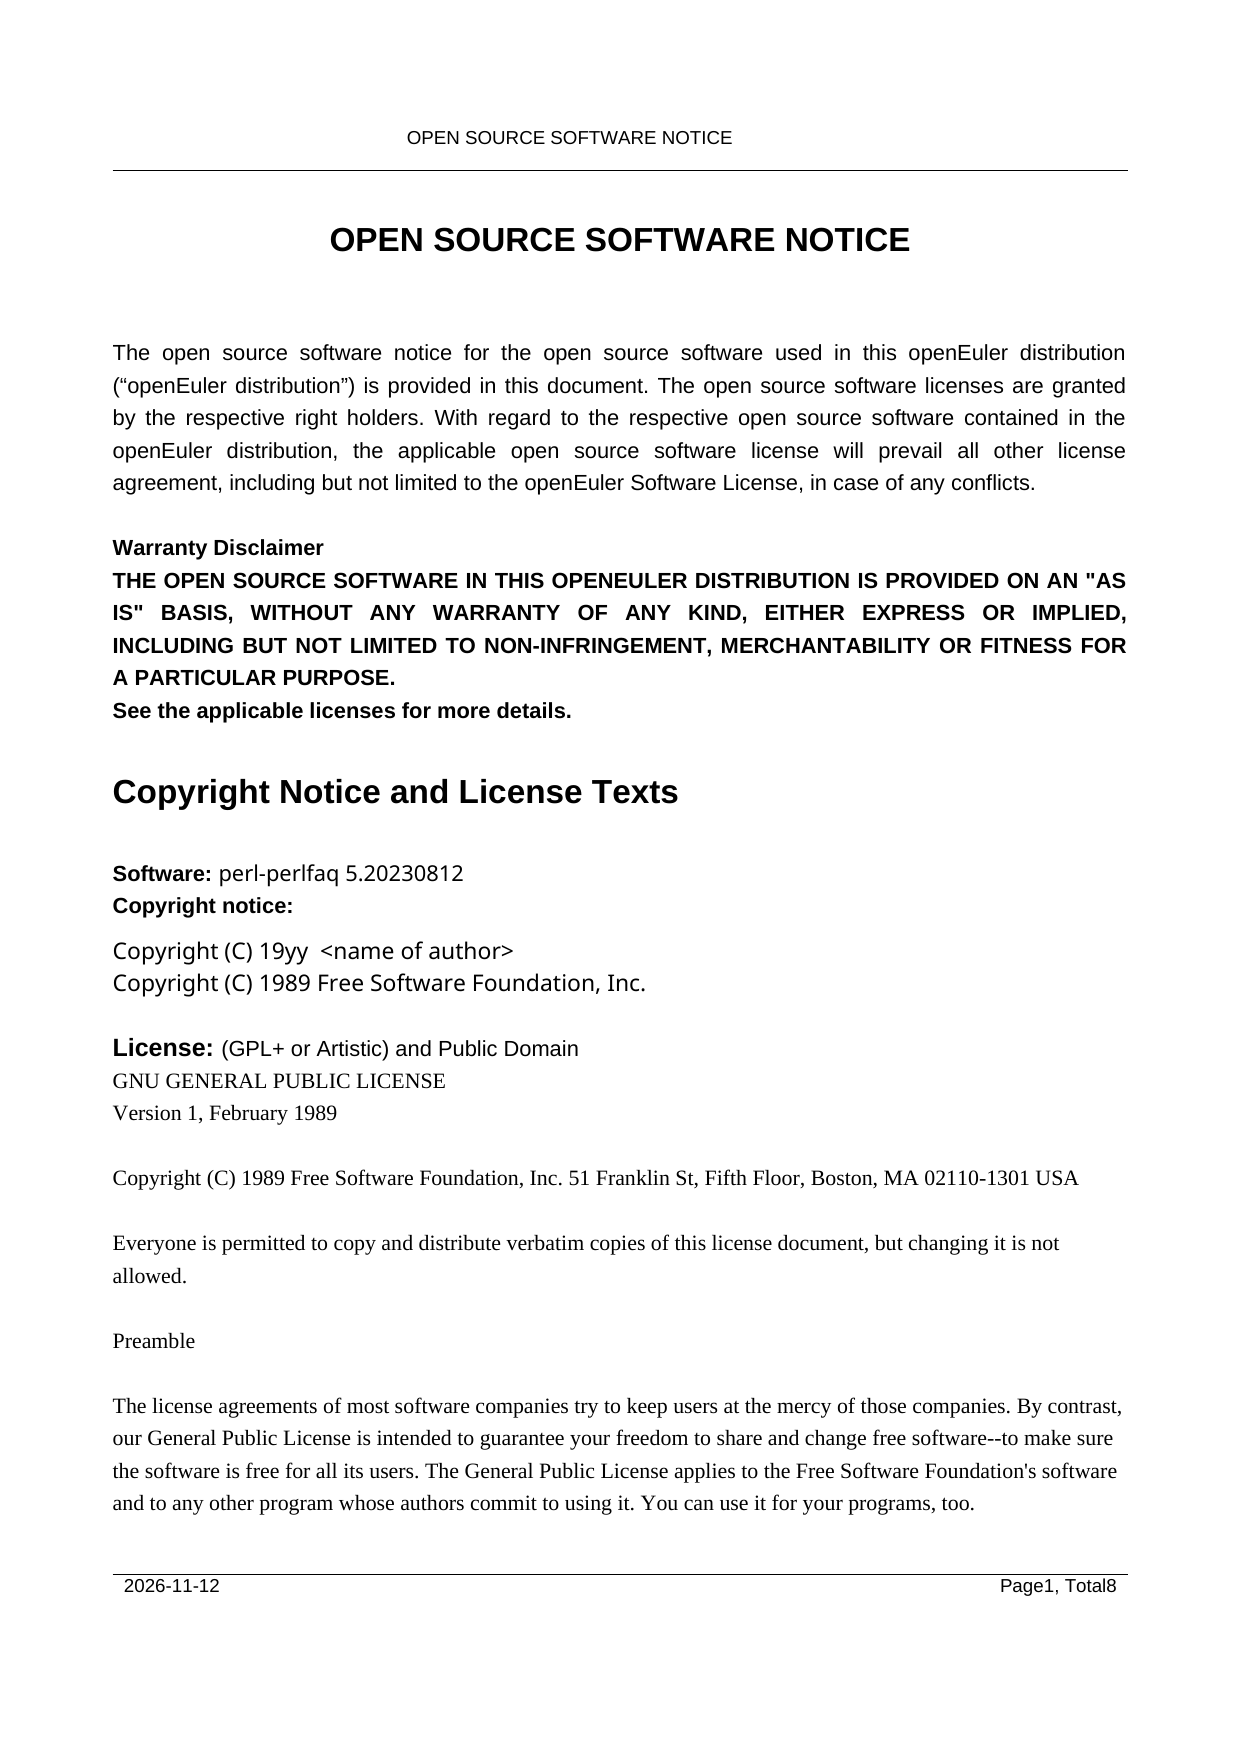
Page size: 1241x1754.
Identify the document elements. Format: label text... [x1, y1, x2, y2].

text Warranty Disclaimer [112, 531, 1128, 564]
text License: (GPL+ or Artistic) and Public Domain [112, 1031, 1128, 1064]
text THE OPEN SOURCE SOFTWARE IN THIS OPENEULER DISTRIBUTION IS PROVIDED ON AN "AS IS" BASIS, WITHOUT ANY WARRANTY OF ANY KIND, EITHER EXPRESS OR IMPLIED, INCLUDING BUT NOT LIMITED TO NON-INFRINGEMENT, MERCHANTABILITY OR FITNESS FOR A PARTICULAR PURPOSE. See the applicable licenses for more details. [112, 564, 1128, 726]
text Copyright Notice and License Texts [112, 759, 1128, 824]
title Software: perl-perlfaq 5.20230812 [112, 856, 1128, 889]
text Copyright (C) 19yy <name of author> Copyright (C) 1989 Free Software Foundation, Inc. [112, 934, 1128, 1031]
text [112, 1064, 1128, 1519]
text OPEN SOURCE SOFTWARE NOTICE [112, 206, 1128, 271]
text Copyright notice: [112, 889, 1128, 921]
text The open source software notice for the open source software used in this openEuler distribution (“openEuler distribution”) is provided in this document. The open source software licenses are granted by the respective right holders. With regard to the respective open source software contained in the openEuler distribution, the applicable open source software license will prevail all other license agreement, including but not limited to the openEuler Software License, in case of any conflicts. [112, 336, 1128, 499]
